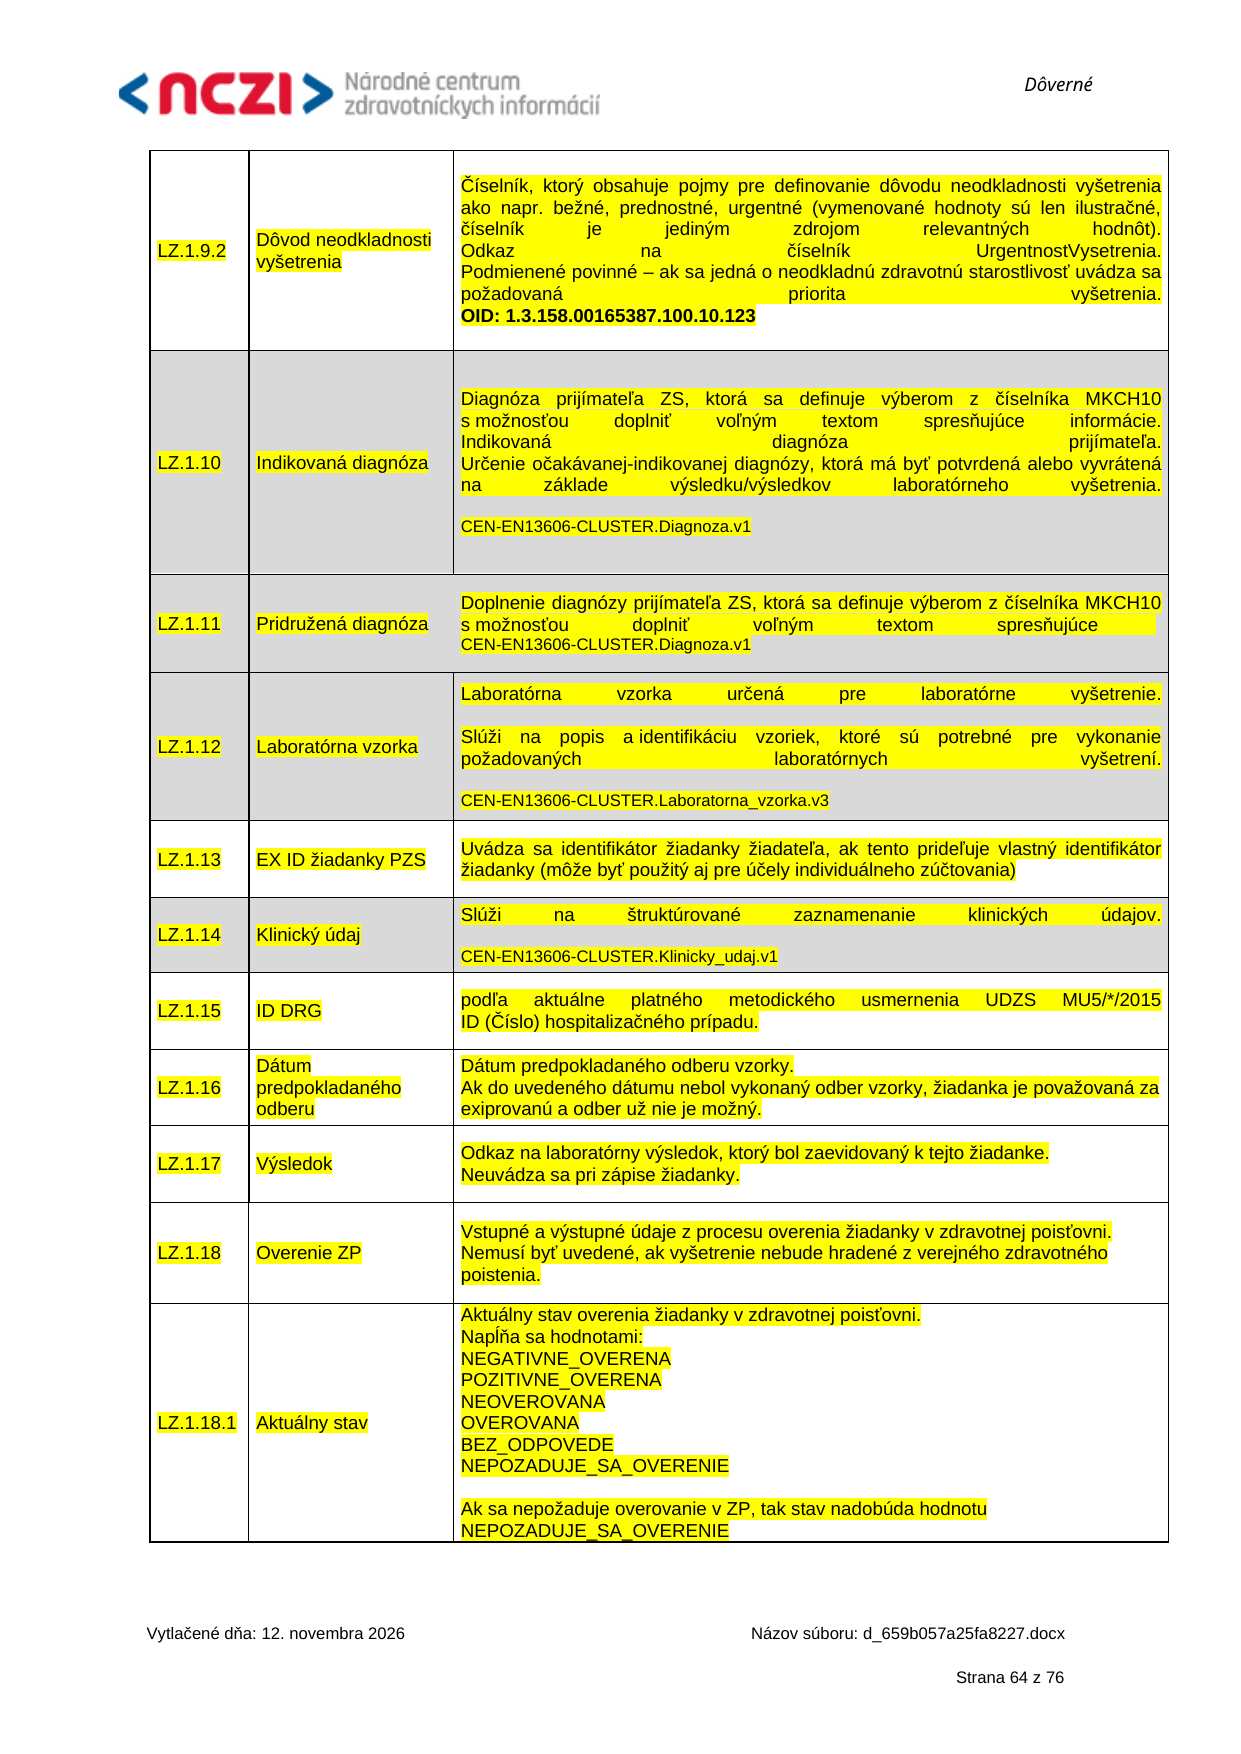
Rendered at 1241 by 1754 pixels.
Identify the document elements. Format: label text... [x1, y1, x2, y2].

table_cell Diagnóza prijímateľa ZS, ktorá sa definuje výberom z číselníka MKCH10 s možnosťou doplniť voľným textom spresňujúce informácie. Indikovaná diagnóza prijímateľa. Určenie očakávanej-indikovanej diagnózy, ktorá má byť potvrdená alebo vyvrátená na základe výsledku/výsledkov laboratórneho vyšetrenia. CEN-EN13606-CLUSTER.Diagnoza.v1 [454, 351, 1168, 573]
table_cell LZ.1.17 [151, 1126, 248, 1202]
table_cell Klinický údaj [250, 898, 453, 972]
table_cell LZ.1.11 [151, 575, 248, 672]
table_cell Číselník, ktorý obsahuje pojmy pre definovanie dôvodu neodkladnosti vyšetrenia ako napr. bežné, prednostné, urgentné (vymenované hodnoty sú len ilustračné, číselník je jediným zdrojom relevantných hodnôt). Odkaz na číselník UrgentnostVysetrenia. Podmienené povinné – ak sa jedná o neodkladnú zdravotnú starostlivosť uvádza sa požadovaná priorita vyšetrenia. OID: 1.3.158.00165387.100.10.123 [454, 151, 1168, 350]
table_cell LZ.1.13 [151, 821, 248, 897]
table_cell Pridružená diagnóza [250, 575, 453, 672]
table_cell Aktuálny stav [249, 1304, 453, 1541]
table_cell LZ.1.12 [151, 673, 248, 820]
table_cell Odkaz na laboratórny výsledok, ktorý bol zaevidovaný k tejto žiadanke. Neuvádza sa pri zápise žiadanky. [454, 1126, 1168, 1202]
table_cell LZ.1.16 [151, 1050, 248, 1125]
table_cell Aktuálny stav overenia žiadanky v zdravotnej poisťovni. Napĺňa sa hodnotami: NEGATIVNE_OVERENA POZITIVNE_OVERENA NEOVEROVANA OVEROVANA BEZ_ODPOVEDE NEPOZADUJE_SA_OVERENIE Ak sa nepožaduje overovanie v ZP, tak stav nadobúda hodnotu NEPOZADUJE_SA_OVERENIE [454, 1304, 1168, 1541]
table_cell Dátum predpokladaného odberu [250, 1050, 453, 1125]
table_cell Vstupné a výstupné údaje z procesu overenia žiadanky v zdravotnej poisťovni. Nemusí byť uvedené, ak vyšetrenie nebude hradené z verejného zdravotného poistenia. [454, 1203, 1168, 1303]
table_cell Slúži na štruktúrované zaznamenanie klinických údajov. CEN-EN13606-CLUSTER.Klinicky_udaj.v1 [454, 898, 1168, 972]
table_cell Uvádza sa identifikátor žiadanky žiadateľa, ak tento prideľuje vlastný identifikátor žiadanky (môže byť použitý aj pre účely individuálneho zúčtovania) [454, 821, 1168, 897]
table_cell podľa aktuálne platného metodického usmernenia UDZS MU5/*/2015 ID (Číslo) hospitalizačného prípadu. [454, 973, 1168, 1048]
table_cell Dôvod neodkladnosti vyšetrenia [250, 151, 453, 350]
table_cell LZ.1.15 [151, 973, 248, 1048]
picture [118, 72, 600, 119]
table_cell Indikovaná diagnóza [250, 351, 453, 573]
table_cell LZ.1.10 [151, 351, 248, 573]
table_cell Overenie ZP [249, 1203, 453, 1303]
table_cell Laboratórna vzorka [250, 673, 453, 820]
table_cell LZ.1.18 [151, 1203, 248, 1303]
table_cell LZ.1.18.1 [151, 1304, 248, 1541]
table_cell Dátum predpokladaného odberu vzorky. Ak do uvedeného dátumu nebol vykonaný odber vzorky, žiadanka je považovaná za exiprovanú a odber už nie je možný. [454, 1050, 1168, 1125]
table_cell Doplnenie diagnózy prijímateľa ZS, ktorá sa definuje výberom z číselníka MKCH10 s možnosťou doplniť voľným textom spresňujúce CEN-EN13606-CLUSTER.Diagnoza.v1 [453, 575, 1168, 672]
table_cell LZ.1.9.2 [151, 151, 248, 350]
table_cell EX ID žiadanky PZS [250, 821, 453, 897]
table_cell Výsledok [250, 1126, 453, 1202]
table_cell LZ.1.14 [151, 898, 248, 972]
table_cell ID DRG [250, 973, 453, 1048]
table_cell Laboratórna vzorka určená pre laboratórne vyšetrenie. Slúži na popis a identifikáciu vzoriek, ktoré sú potrebné pre vykonanie požadovaných laboratórnych vyšetrení. CEN-EN13606-CLUSTER.Laboratorna_vzorka.v3 [454, 673, 1168, 820]
